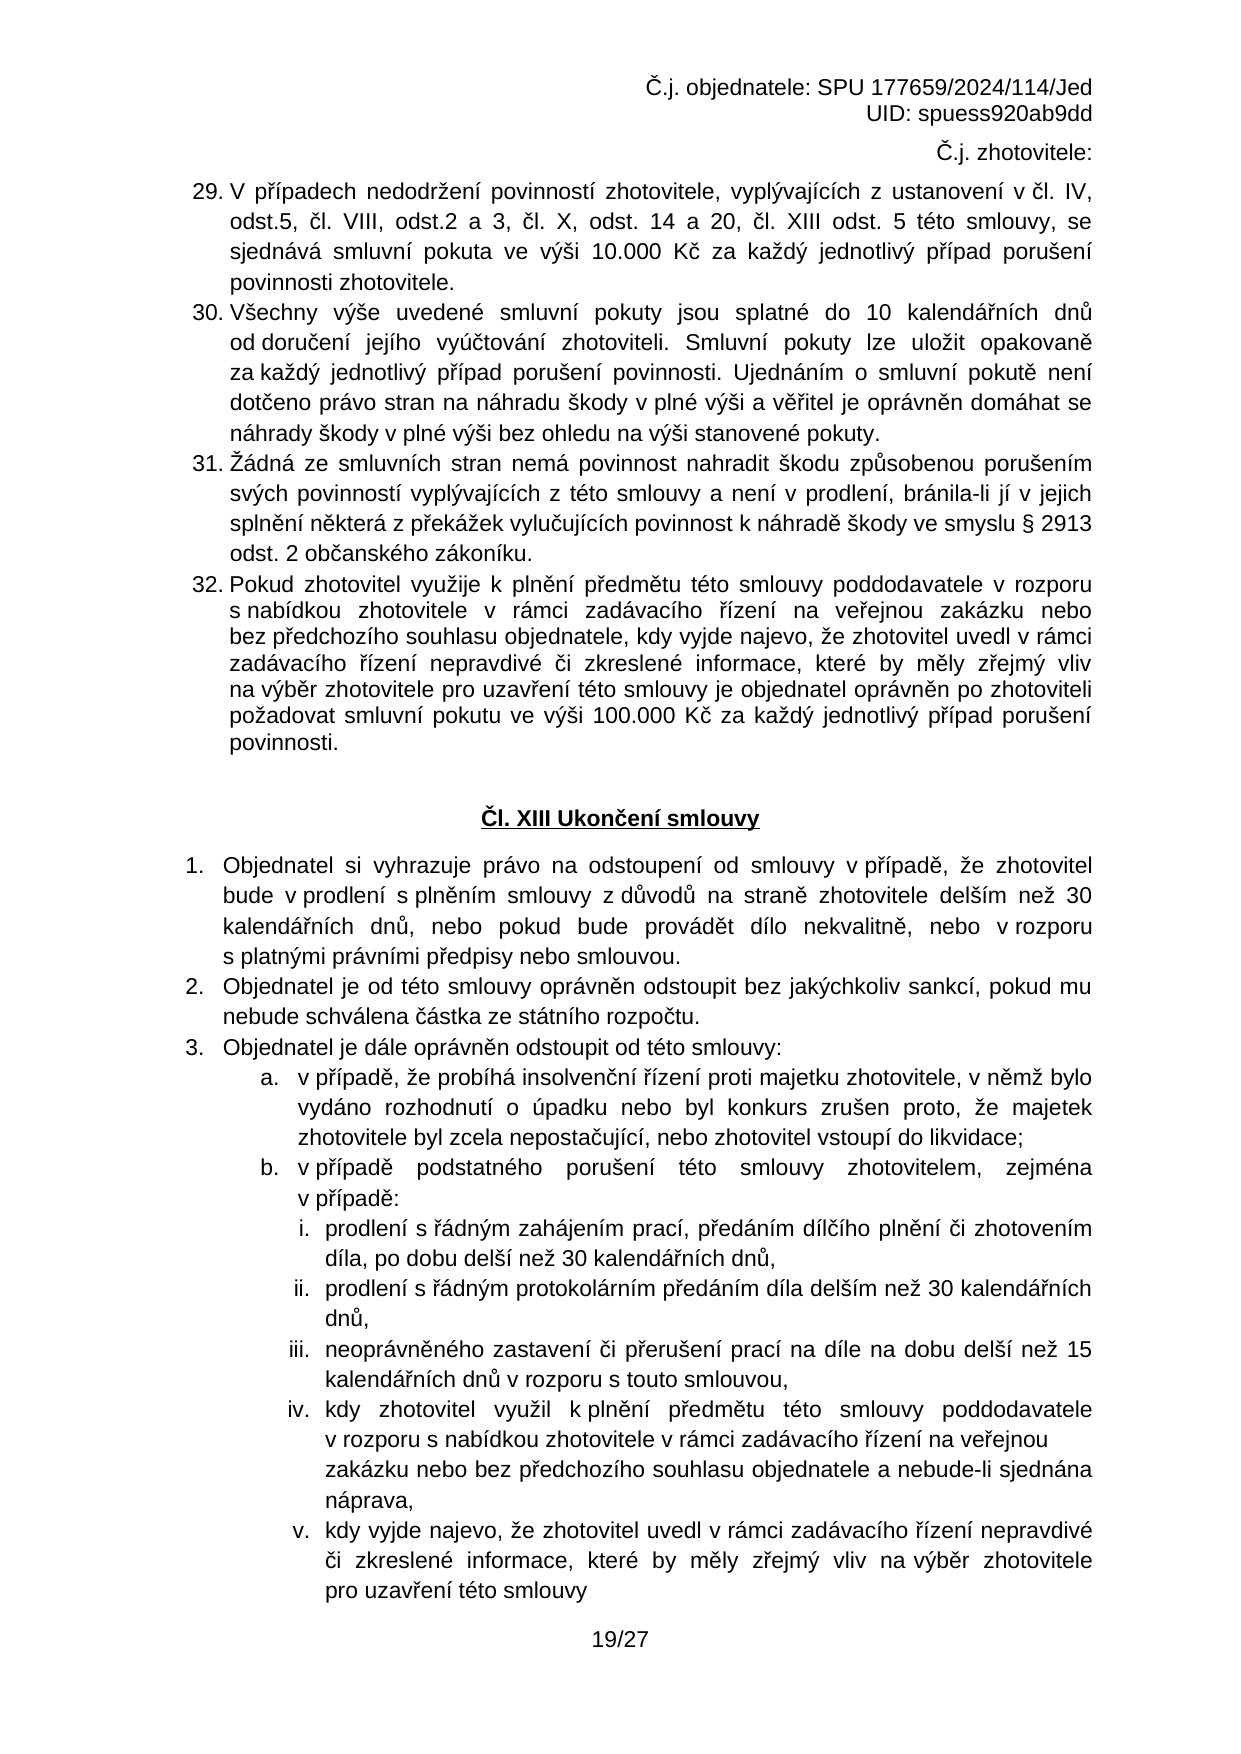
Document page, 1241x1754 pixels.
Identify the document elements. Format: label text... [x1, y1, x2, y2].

list Všechny výše uvedené smluvní pokuty jsou splatné do 10 kalendářních dnů od doručení jejího vyúčtování zhotoviteli. Smluvní pokuty lze uložit opakovaně za každý jednotlivý případ porušení povinnosti. Ujednáním o smluvní pokutě není dotčeno právo stran na náhradu škody v plné výši a věřitel je oprávněn domáhat se náhrady škody v plné výši bez ohledu na výši stanovené pokuty. [192, 299, 1093, 446]
list v případě, že probíhá insolvenční řízení proti majetku zhotovitele, v němž bylo vydáno rozhodnutí o úpadku nebo byl konkurs zrušen proto, že majetek zhotovitele byl zcela nepostačující, nebo zhotovitel vstoupí do likvidace; [260, 1064, 1093, 1150]
list kdy zhotovitel využil k plnění předmětu této smlouvy poddodavatele v rozporu s nabídkou zhotovitele v rámci zadávacího řízení na veřejnou [310, 1396, 1093, 1452]
list V případech nedodržení povinností zhotovitele, vyplývajících z ustanovení v čl. IV, odst.5, čl. VIII, odst.2 a 3, čl. X, odst. 14 a 20, čl. XIII odst. 5 této smlouvy, se sjednává smluvní pokuta ve výši 10.000 Kč za každý jednotlivý případ porušení povinnosti zhotovitele. [192, 178, 1093, 295]
list prodlení s řádným zahájením prací, předáním dílčího plnění či zhotovením díla, po dobu delší než 30 kalendářních dnů, [310, 1215, 1093, 1271]
list Objednatel je od této smlouvy oprávněn odstoupit bez jakýchkoliv sankcí, pokud mu nebude schválena částka ze státního rozpočtu. [185, 973, 1093, 1029]
list Objednatel si vyhrazuje právo na odstoupení od smlouvy v případě, že zhotovitel bude v prodlení s plněním smlouvy z důvodů na straně zhotovitele delším než 30 kalendářních dnů, nebo pokud bude provádět dílo nekvalitně, nebo v rozporu s platnými právními předpisy nebo smlouvou. [185, 852, 1093, 969]
list zakázku nebo bez předchozího souhlasu objednatele a nebude-li sjednána náprava, [325, 1456, 1093, 1513]
list v případě podstatného porušení této smlouvy zhotovitelem, zejména v případě: [260, 1154, 1093, 1211]
list neoprávněného zastavení či přerušení prací na díle na dobu delší než 15 kalendářních dnů v rozporu s touto smlouvou, [310, 1336, 1093, 1392]
text Čl. XIII Ukončení smlouvy [148, 805, 1093, 831]
list Objednatel je dále oprávněn odstoupit od této smlouvy: [185, 1033, 1093, 1060]
list Žádná ze smluvních stran nemá povinnost nahradit škodu způsobenou porušením svých povinností vyplývajících z této smlouvy a není v prodlení, bránila-li jí v jejich splnění některá z překážek vylučujících povinnost k náhradě škody ve smyslu § 2913 odst. 2 občanského zákoníku. [192, 450, 1093, 567]
list prodlení s řádným protokolárním předáním díla delším než 30 kalendářních dnů, [310, 1275, 1093, 1332]
list kdy vyjde najevo, že zhotovitel uvedl v rámci zadávacího řízení nepravdivé či zkreslené informace, které by měly zřejmý vliv na výběr zhotovitele pro uzavření této smlouvy [310, 1517, 1093, 1603]
list Pokud zhotovitel využije k plnění předmětu této smlouvy poddodavatele v rozporu s nabídkou zhotovitele v rámci zadávacího řízení na veřejnou zakázku nebo bez předchozího souhlasu objednatele, kdy vyjde najevo, že zhotovitel uvedl v rámci zadávacího řízení nepravdivé či zkreslené informace, které by měly zřejmý vliv na výběr zhotovitele pro uzavření této smlouvy je objednatel oprávněn po zhotoviteli požadovat smluvní pokutu ve výši 100.000 Kč za každý jednotlivý případ porušení povinnosti. [192, 571, 1093, 755]
